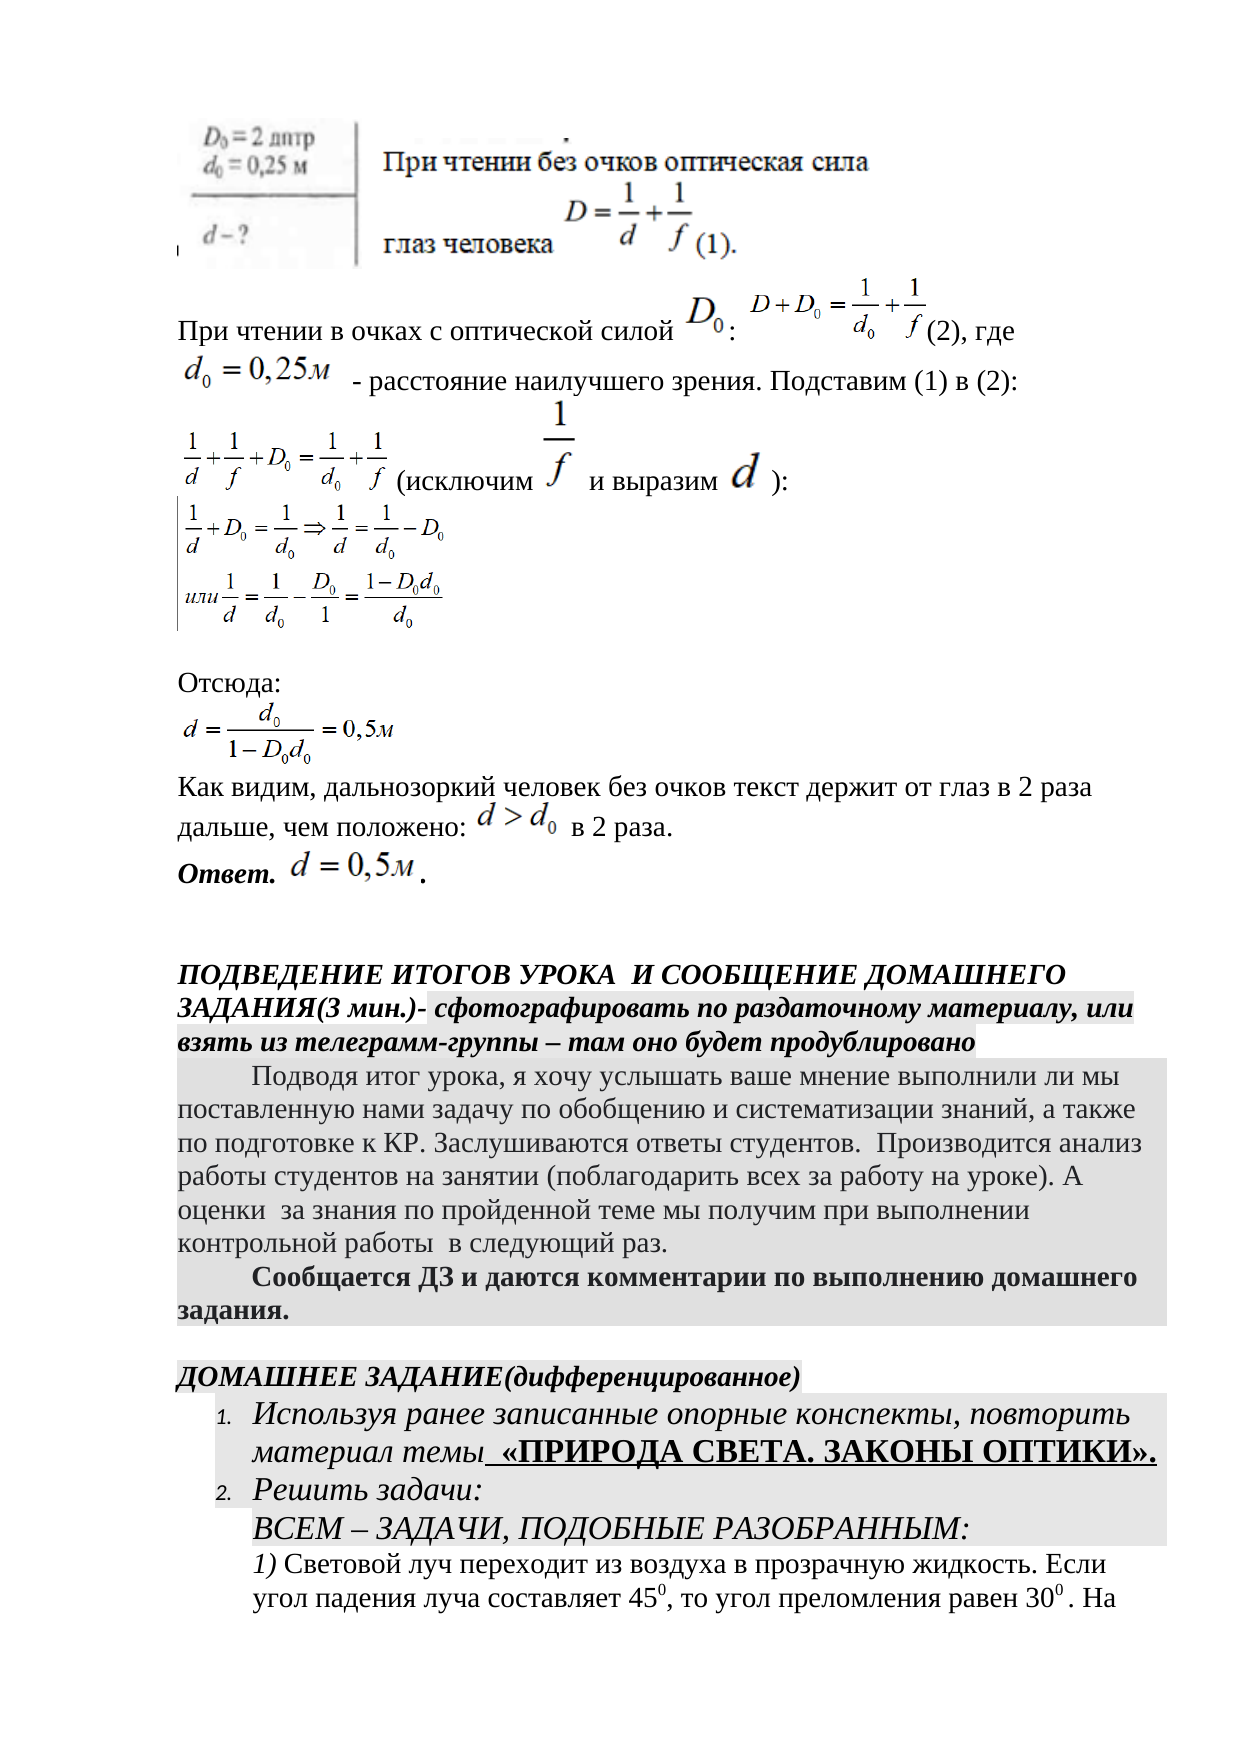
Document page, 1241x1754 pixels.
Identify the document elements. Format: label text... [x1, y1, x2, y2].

text ПОДВЕДЕНИЕ ИТОГОВ УРОКА И СООБЩЕНИЕ ДОМАШНЕГО ЗАДАНИЯ(3 мин.)- сфотографировать по раздаточному материалу, или взять из телеграмм-группы – там оно будет продублировано [177, 957, 1167, 1058]
text Ответ. . [177, 843, 1167, 890]
picture [540, 396, 582, 491]
picture [177, 346, 345, 391]
list Решить задачи: [215, 1470, 1167, 1508]
list Используя ранее записанные опорные конспекты, повторить материал темы «ПРИРОДА СВЕТА. ЗАКОНЫ ОПТИКИ». [215, 1393, 1167, 1470]
text Сообщается ДЗ и даются комментарии по выполнению домашнего задания. [177, 1259, 1167, 1326]
text ДОМАШНЕЕ ЗАДАНИЕ(дифференцированное) [177, 1359, 1167, 1393]
picture [725, 443, 771, 491]
picture [177, 698, 401, 769]
text При чтении в очках с оптической силой : (2), где - расстояние наилучшего зрения. Подставим (1) в (2): (исключим и выразим ): [177, 268, 1167, 497]
picture [177, 118, 362, 269]
picture [368, 138, 927, 341]
picture [284, 842, 421, 884]
text Подводя итог урока, я хочу услышать ваше мнение выполнили ли мы поставленную нами задачу по обобщению и систематизации знаний, а также по подготовке к КР. Заслушиваются ответы студентов. Производится анализ работы студентов на занятии (поблагодарить всех за работу на уроке). А оценки за знания по пройденной теме мы получим при выполнении контрольной работы в следующий раз. [177, 1058, 1167, 1259]
picture [681, 288, 729, 341]
picture [474, 802, 564, 837]
picture [177, 427, 396, 491]
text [252, 1546, 1167, 1613]
text Отсюда: [177, 665, 1167, 698]
picture [177, 496, 454, 631]
text ВСЕМ – ЗАДАЧИ, ПОДОБНЫЕ РАЗОБРАННЫМ: [252, 1508, 1167, 1546]
text Как видим, дальнозоркий человек без очков текст держит от глаз в 2 раза дальше, чем положено: в 2 раза. [177, 769, 1167, 843]
